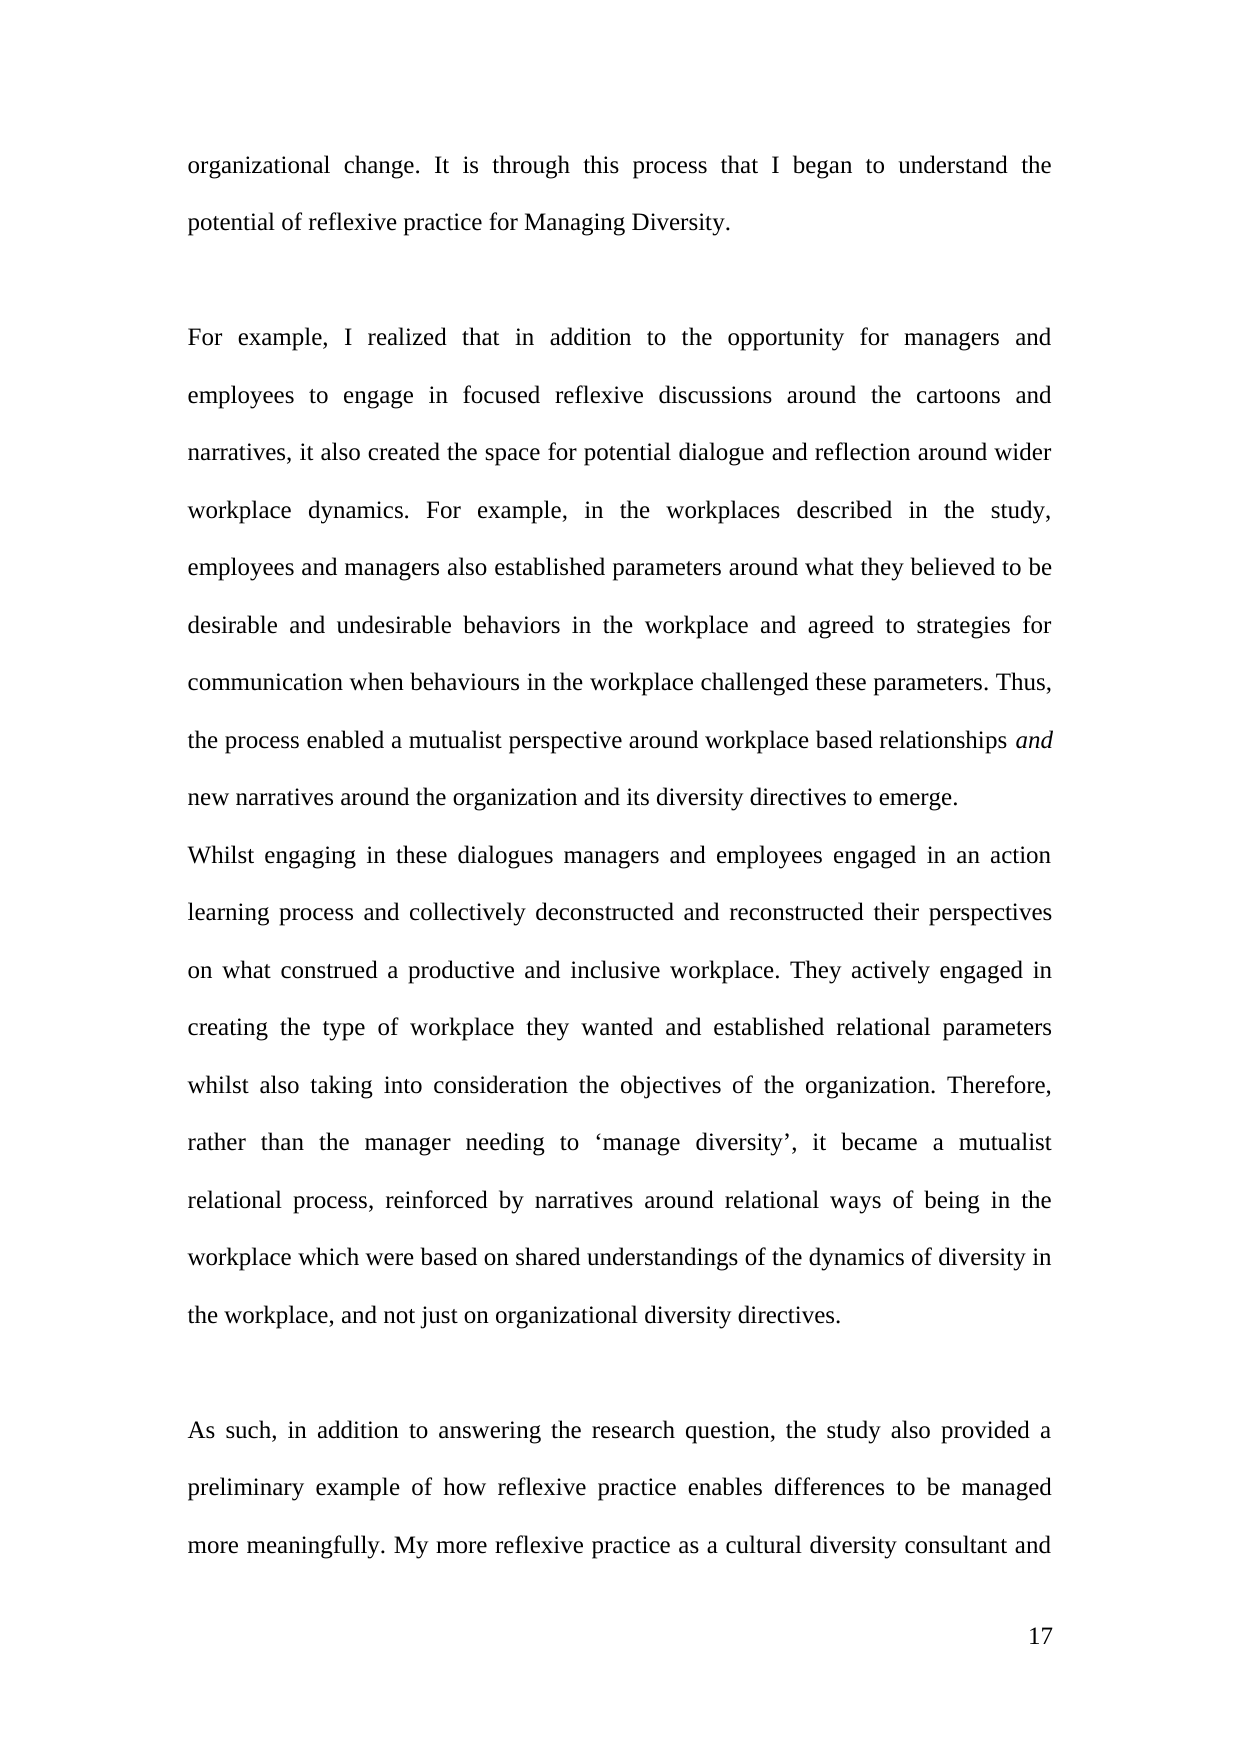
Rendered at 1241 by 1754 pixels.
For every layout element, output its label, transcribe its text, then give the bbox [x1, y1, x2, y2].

text Whilst engaging in these dialogues managers and employees engaged in an action learning process and collectively deconstructed and reconstructed their perspectives on what construed a productive and inclusive workplace. They actively engaged in creating the type of workplace they wanted and established relational parameters whilst also taking into consideration the objectives of the organization. Therefore, rather than the manager needing to ‘manage diversity’, it became a mutualist relational process, reinforced by narratives around relational ways of being in the workplace which were based on shared understandings of the dynamics of diversity in the workplace, and not just on organizational diversity directives. [187, 840, 1053, 1329]
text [187, 150, 1053, 236]
text For example, I realized that in addition to the opportunity for managers and employees to engage in focused reflexive discussions around the cartoons and narratives, it also created the space for potential dialogue and reflection around wider workplace dynamics. For example, in the workplaces described in the study, employees and managers also established parameters around what they believed to be desirable and undesirable behaviors in the workplace and agreed to strategies for communication when behaviours in the workplace challenged these parameters. Thus, the process enabled a mutualist perspective around workplace based relationships and new narratives around the organization and its diversity directives to emerge. [187, 322, 1053, 811]
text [187, 1415, 1053, 1559]
